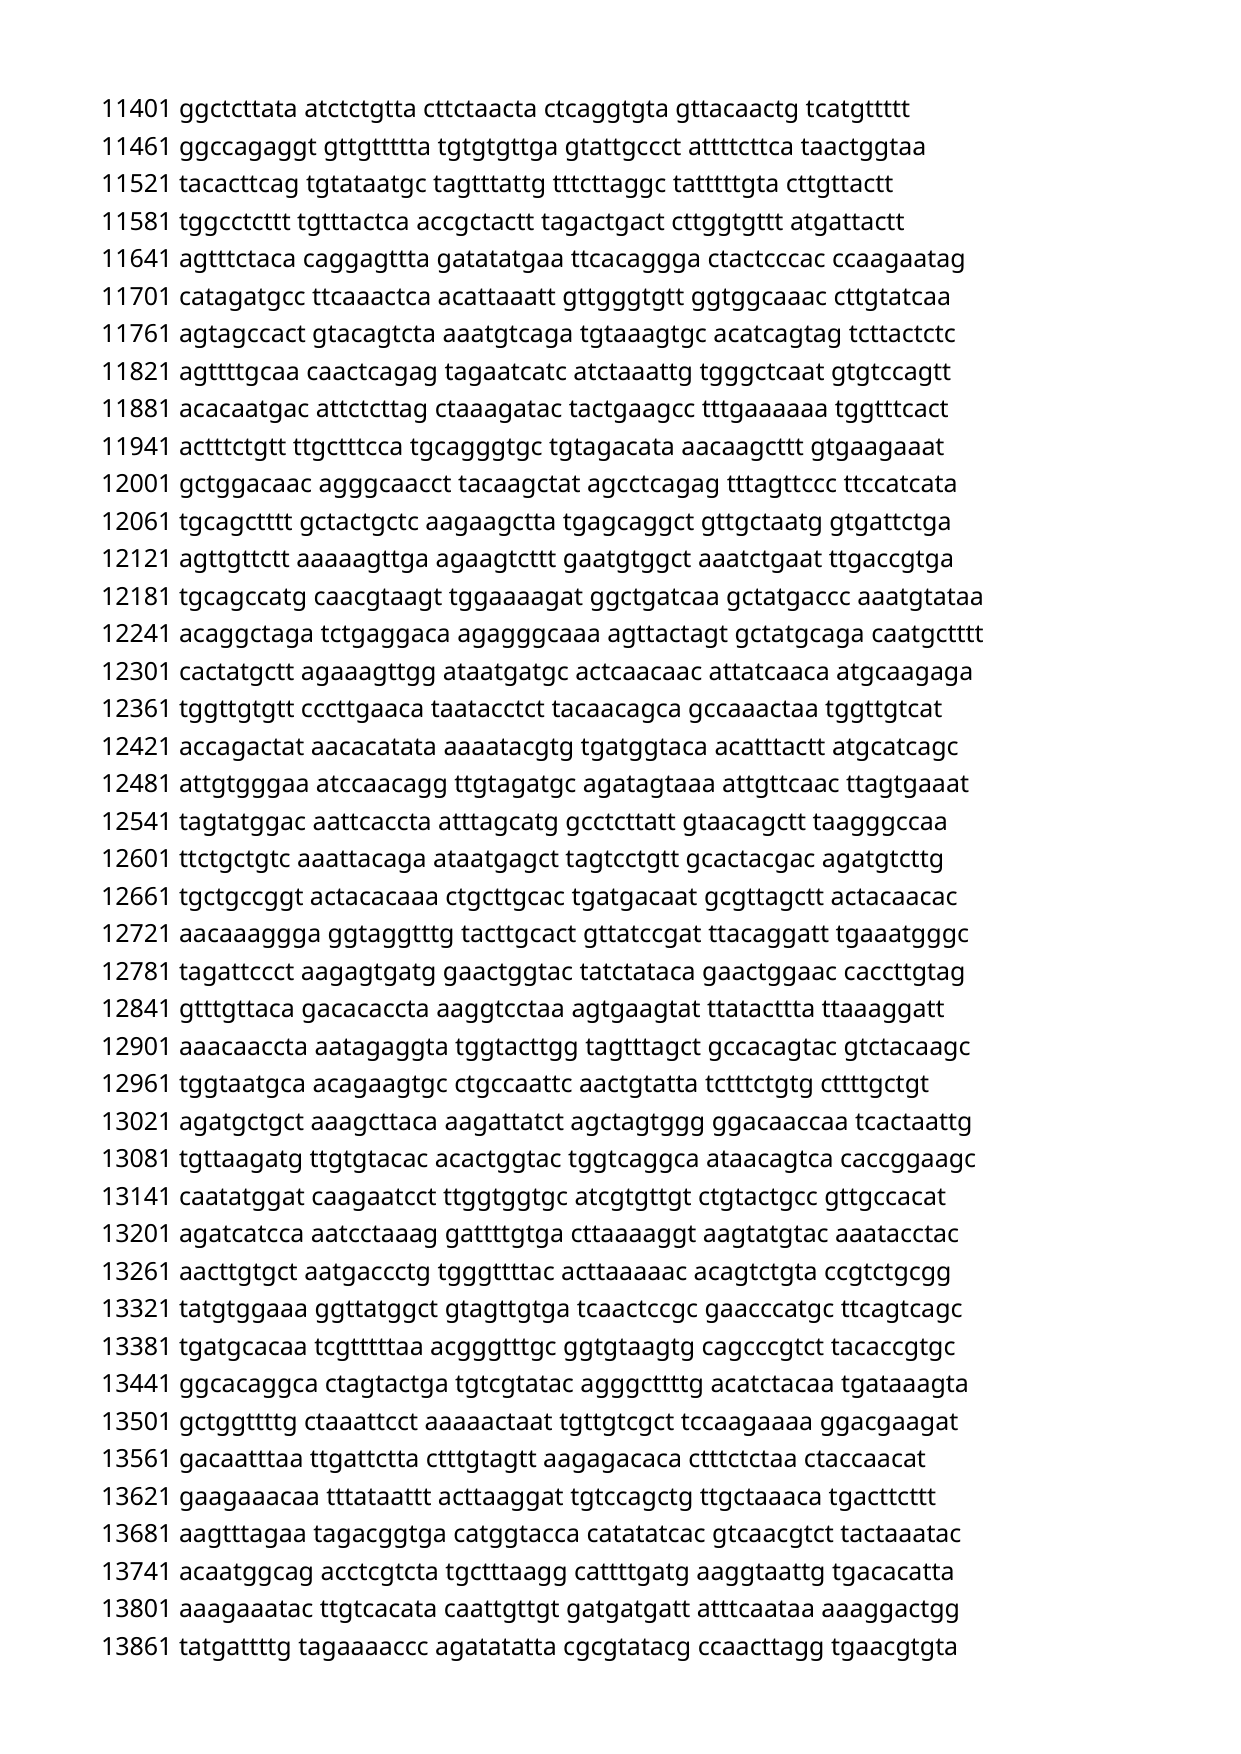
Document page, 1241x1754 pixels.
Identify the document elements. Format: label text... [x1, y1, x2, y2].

text 11701 catagatgcc ttcaaactca acattaaatt gttgggtgtt ggtggcaaac cttgtatcaa [75, 277, 1165, 314]
text 13441 ggcacaggca ctagtactga tgtcgtatac agggcttttg acatctacaa tgataaagta [75, 1364, 1165, 1402]
text 13381 tgatgcacaa tcgtttttaa acgggtttgc ggtgtaagtg cagcccgtct tacaccgtgc [75, 1327, 1165, 1364]
text 12061 tgcagctttt gctactgctc aagaagctta tgagcaggct gttgctaatg gtgattctga [75, 502, 1165, 539]
text 12001 gctggacaac agggcaacct tacaagctat agcctcagag tttagttccc ttccatcata [75, 464, 1165, 502]
text 13861 tatgattttg tagaaaaccc agatatatta cgcgtatacg ccaacttagg tgaacgtgta [75, 1627, 1165, 1664]
text 11641 agtttctaca caggagttta gatatatgaa ttcacaggga ctactcccac ccaagaatag [75, 239, 1165, 277]
text 12241 acaggctaga tctgaggaca agagggcaaa agttactagt gctatgcaga caatgctttt [75, 614, 1165, 652]
text 12421 accagactat aacacatata aaaatacgtg tgatggtaca acatttactt atgcatcagc [75, 727, 1165, 764]
text 13621 gaagaaacaa tttataattt acttaaggat tgtccagctg ttgctaaaca tgacttcttt [75, 1477, 1165, 1514]
text 13801 aaagaaatac ttgtcacata caattgttgt gatgatgatt atttcaataa aaaggactgg [75, 1589, 1165, 1627]
text 12301 cactatgctt agaaagttgg ataatgatgc actcaacaac attatcaaca atgcaagaga [75, 652, 1165, 689]
text 12901 aaacaaccta aatagaggta tggtacttgg tagtttagct gccacagtac gtctacaagc [75, 1027, 1165, 1064]
text 13261 aacttgtgct aatgaccctg tgggttttac acttaaaaac acagtctgta ccgtctgcgg [75, 1252, 1165, 1289]
text 12841 gtttgttaca gacacaccta aaggtcctaa agtgaagtat ttatacttta ttaaaggatt [75, 989, 1165, 1027]
text 11401 ggctcttata atctctgtta cttctaacta ctcaggtgta gttacaactg tcatgttttt [75, 89, 1165, 127]
text 13741 acaatggcag acctcgtcta tgctttaagg cattttgatg aaggtaattg tgacacatta [75, 1552, 1165, 1589]
text 13321 tatgtggaaa ggttatggct gtagttgtga tcaactccgc gaacccatgc ttcagtcagc [75, 1289, 1165, 1327]
text 11521 tacacttcag tgtataatgc tagtttattg tttcttaggc tatttttgta cttgttactt [75, 164, 1165, 202]
text 11881 acacaatgac attctcttag ctaaagatac tactgaagcc tttgaaaaaa tggtttcact [75, 389, 1165, 427]
text 12481 attgtgggaa atccaacagg ttgtagatgc agatagtaaa attgttcaac ttagtgaaat [75, 764, 1165, 802]
text 13141 caatatggat caagaatcct ttggtggtgc atcgtgttgt ctgtactgcc gttgccacat [75, 1177, 1165, 1214]
text 12781 tagattccct aagagtgatg gaactggtac tatctataca gaactggaac caccttgtag [75, 952, 1165, 989]
text 12181 tgcagccatg caacgtaagt tggaaaagat ggctgatcaa gctatgaccc aaatgtataa [75, 577, 1165, 614]
text 12661 tgctgccggt actacacaaa ctgcttgcac tgatgacaat gcgttagctt actacaacac [75, 877, 1165, 914]
text 12601 ttctgctgtc aaattacaga ataatgagct tagtcctgtt gcactacgac agatgtcttg [75, 839, 1165, 877]
text 11581 tggcctcttt tgtttactca accgctactt tagactgact cttggtgttt atgattactt [75, 202, 1165, 239]
text 11461 ggccagaggt gttgttttta tgtgtgttga gtattgccct attttcttca taactggtaa [75, 127, 1165, 164]
text 11761 agtagccact gtacagtcta aaatgtcaga tgtaaagtgc acatcagtag tcttactctc [75, 314, 1165, 352]
text 11821 agttttgcaa caactcagag tagaatcatc atctaaattg tgggctcaat gtgtccagtt [75, 352, 1165, 389]
text 12961 tggtaatgca acagaagtgc ctgccaattc aactgtatta tctttctgtg cttttgctgt [75, 1064, 1165, 1102]
text 12361 tggttgtgtt cccttgaaca taatacctct tacaacagca gccaaactaa tggttgtcat [75, 689, 1165, 727]
text 13201 agatcatcca aatcctaaag gattttgtga cttaaaaggt aagtatgtac aaatacctac [75, 1214, 1165, 1252]
text 12541 tagtatggac aattcaccta atttagcatg gcctcttatt gtaacagctt taagggccaa [75, 802, 1165, 839]
text 13561 gacaatttaa ttgattctta ctttgtagtt aagagacaca ctttctctaa ctaccaacat [75, 1439, 1165, 1477]
text 13501 gctggttttg ctaaattcct aaaaactaat tgttgtcgct tccaagaaaa ggacgaagat [75, 1402, 1165, 1439]
text 13081 tgttaagatg ttgtgtacac acactggtac tggtcaggca ataacagtca caccggaagc [75, 1139, 1165, 1177]
text 13681 aagtttagaa tagacggtga catggtacca catatatcac gtcaacgtct tactaaatac [75, 1514, 1165, 1552]
text 13021 agatgctgct aaagcttaca aagattatct agctagtggg ggacaaccaa tcactaattg [75, 1102, 1165, 1139]
text 12121 agttgttctt aaaaagttga agaagtcttt gaatgtggct aaatctgaat ttgaccgtga [75, 539, 1165, 577]
text 12721 aacaaaggga ggtaggtttg tacttgcact gttatccgat ttacaggatt tgaaatgggc [75, 914, 1165, 952]
text 11941 actttctgtt ttgctttcca tgcagggtgc tgtagacata aacaagcttt gtgaagaaat [75, 427, 1165, 464]
